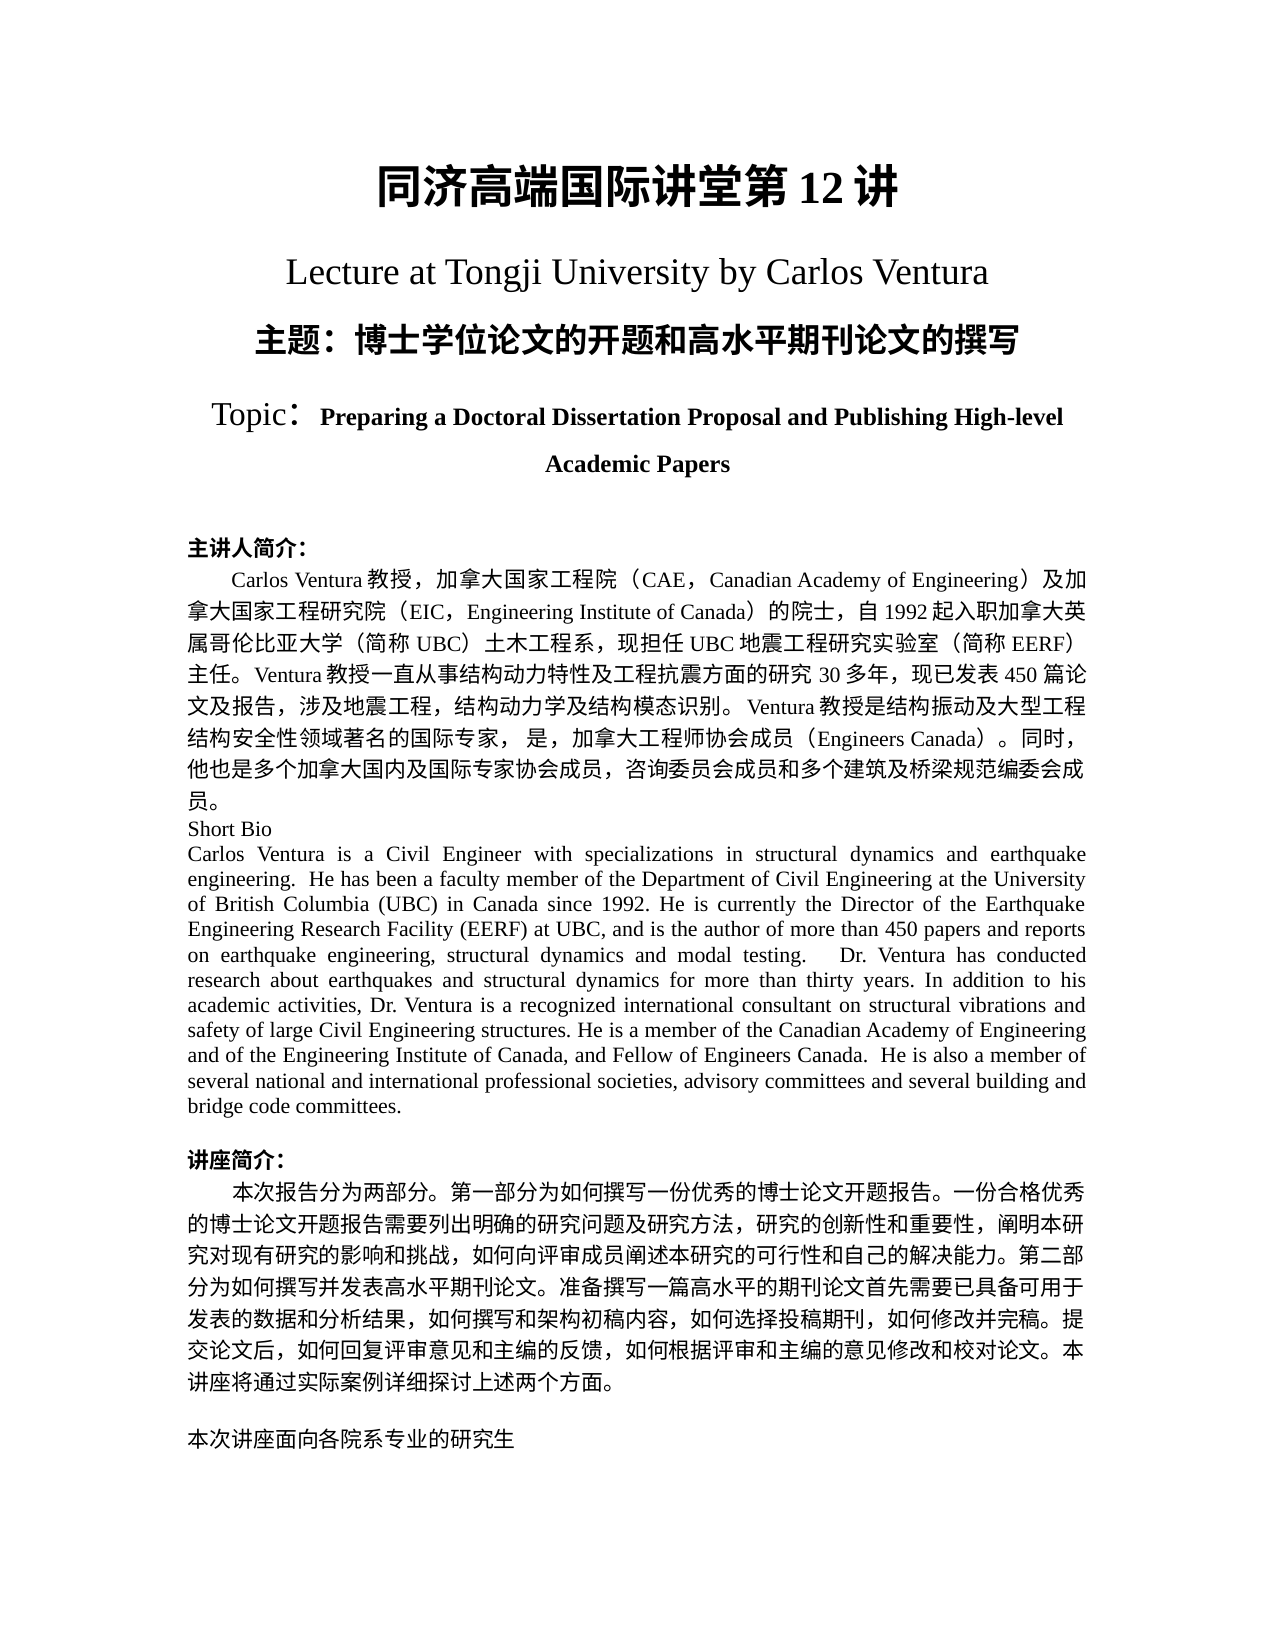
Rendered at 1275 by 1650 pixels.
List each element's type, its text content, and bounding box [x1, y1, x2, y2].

text 本次讲座面向各院系专业的研究生 [187, 1422, 1087, 1453]
text 主讲人简介： [187, 531, 1087, 562]
text Lecture at Tongji University by Carlos Ventura [187, 249, 1087, 293]
text 本次报告分为两部分。第一部分为如何撰写一份优秀的博士论文开题报告。一份合格优秀的博士论文开题报告需要列出明确的研究问题及研究方法，研究的创新性和重要性，阐明本研究对现有研究的影响和挑战，如何向评审成员阐述本研究的可行性和自己的解决能力。第二部分为如何撰写并发表高水平期刊论文。准备撰写一篇高水平的期刊论文首先需要已具备可用于发表的数据和分析结果，如何撰写和架构初稿内容，如何选择投稿期刊，如何修改并完稿。提交论文后，如何回复评审意见和主编的反馈，如何根据评审和主编的意见修改和校对论文。本讲座将通过实际案例详细探讨上述两个方面。 [187, 1175, 1087, 1397]
text Carlos Ventura教授，加拿大国家工程院（CAE，Canadian Academy of Engineering）及加拿大国家工程研究院（EIC，Engineering Institute of Canada）的院士，自1992起入职加拿大英属哥伦比亚大学（简称 UBC）土木工程系，现担任UBC地震工程研究实验室（简称EERF）主任。Ventura教授一直从事结构动力特性及工程抗震方面的研究30多年，现已发表450 篇论文及报告，涉及地震工程，结构动力学及结构模态识别。Ventura教授是结构振动及大型工程结构安全性领域著名的国际专家， 是，加拿大工程师协会成员（Engineers Canada）。同时，他也是多个加拿大国内及国际专家协会成员，咨询委员会成员和多个建筑及桥梁规范编委会成员。 [187, 562, 1087, 816]
text 讲座简介： [187, 1143, 1087, 1175]
text Carlos Ventura is a Civil Engineer with specializations in structural dynamics and earthquake engineering. He has been a faculty member of the Department of Civil Engineering at the University of British Columbia (UBC) in Canada since 1992. He is currently the Director of the Earthquake Engineering Research Facility (EERF) at UBC, and is the author of more than 450 papers and reports on earthquake engineering, structural dynamics and modal testing. Dr. Ventura has conducted research about earthquakes and structural dynamics for more than thirty years. In addition to his academic activities, Dr. Ventura is a recognized international consultant on structural vibrations and safety of large Civil Engineering structures. He is a member of the Canadian Academy of Engineering and of the Engineering Institute of Canada, and Fellow of Engineers Canada. He is also a member of several national and international professional societies, advisory committees and several building and bridge code committees. [187, 841, 1087, 1118]
text 主题：博士学位论文的开题和高水平期刊论文的撰写 [187, 314, 1087, 362]
text 同济高端国际讲堂第12讲 [187, 150, 1087, 216]
text Topic：Preparing a Doctoral Dissertation Proposal and Publishing High-level Academic Papers [187, 386, 1087, 478]
text Short Bio [187, 816, 1087, 841]
